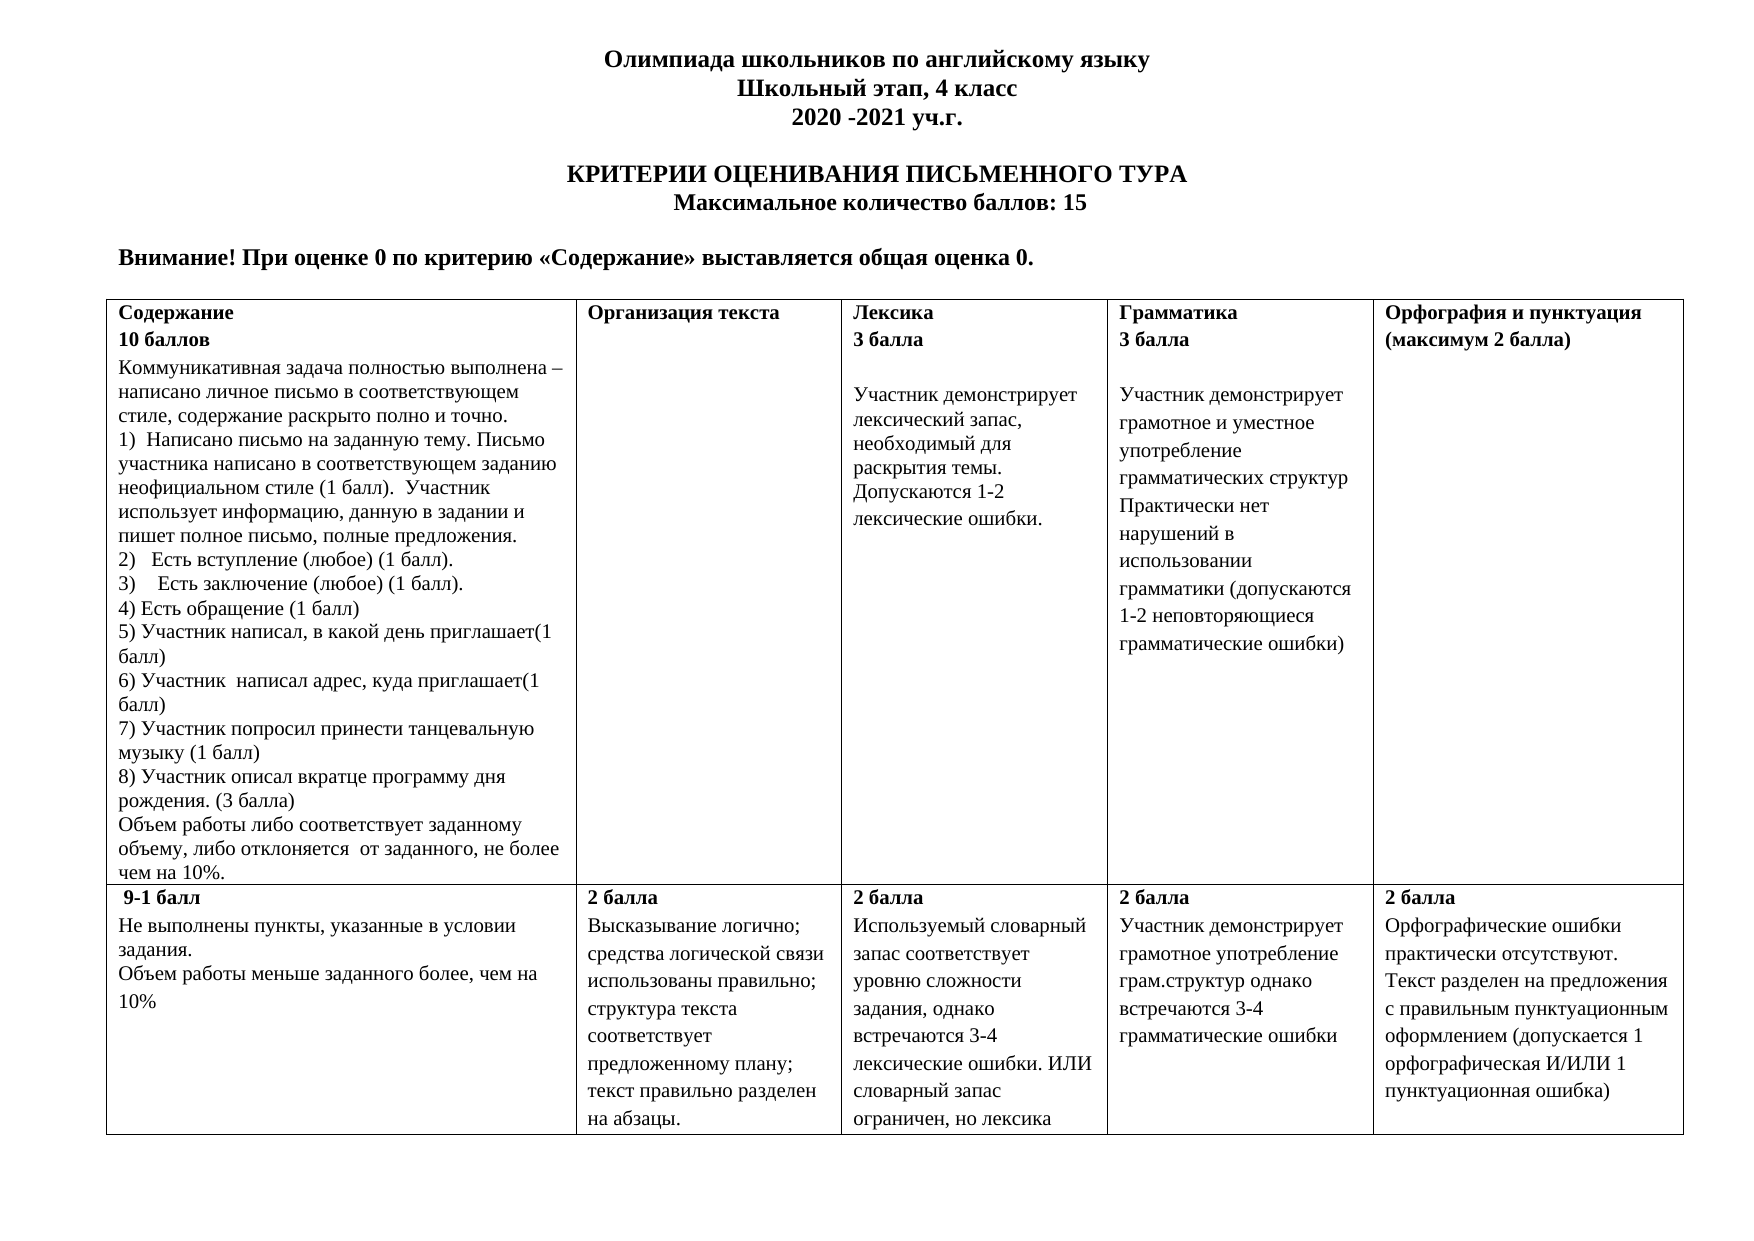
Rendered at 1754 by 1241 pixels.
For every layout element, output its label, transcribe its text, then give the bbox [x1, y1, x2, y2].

table_header Лексика 3 балла Участник демонстрирует лексический запас, необходимый для раскрытия темы. Допускаются 1-2 лексические ошибки. [842, 300, 1107, 884]
text Школьный этап, 4 класс [118, 73, 1636, 102]
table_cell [107, 885, 576, 1134]
table_header Организация текста [577, 300, 841, 884]
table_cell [1374, 885, 1683, 1134]
table_header Орфография и пунктуация (максимум 2 балла) [1374, 300, 1683, 884]
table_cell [1108, 885, 1373, 1134]
text Внимание! При оценке 0 по критерию «Содержание» выставляется общая оценка 0. [118, 243, 1636, 271]
text КРИТЕРИИ ОЦЕНИВАНИЯ ПИСЬМЕННОГО ТУРА [118, 159, 1636, 188]
text Максимальное количество баллов: 15 [118, 188, 1636, 216]
text 2020 -2021 уч.г. [118, 102, 1636, 131]
table_header Грамматика 3 балла Участник демонстрирует грамотное и уместное употребление грамматических структур Практически нет нарушений в использовании грамматики (допускаются 1-2 неповторяющиеся грамматические ошибки) [1108, 300, 1373, 884]
text Олимпиада школьников по английскому языку [118, 44, 1636, 73]
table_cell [577, 885, 841, 1134]
table_header Содержание 10 баллов Коммуникативная задача полностью выполнена – написано личное письмо в соответствующем стиле, содержание раскрыто полно и точно. 1) Написано письмо на заданную тему. Письмо участника написано в соответствующем заданию неофициальном стиле (1 балл). Участник использует информацию, данную в задании и пишет полное письмо, полные предложения. 2) Есть вступление (любое) (1 балл). 3) Есть заключение (любое) (1 балл). 4) Есть обращение (1 балл) 5) Участник написал, в какой день приглашает(1 балл) 6) Участник написал адрес, куда приглашает(1 балл) 7) Участник попросил принести танцевальную музыку (1 балл) 8) Участник описал вкратце программу дня рождения. (3 балла) Объем работы либо соответствует заданному объему, либо отклоняется от заданного, не более чем на 10%. [107, 300, 576, 884]
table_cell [842, 885, 1107, 1134]
